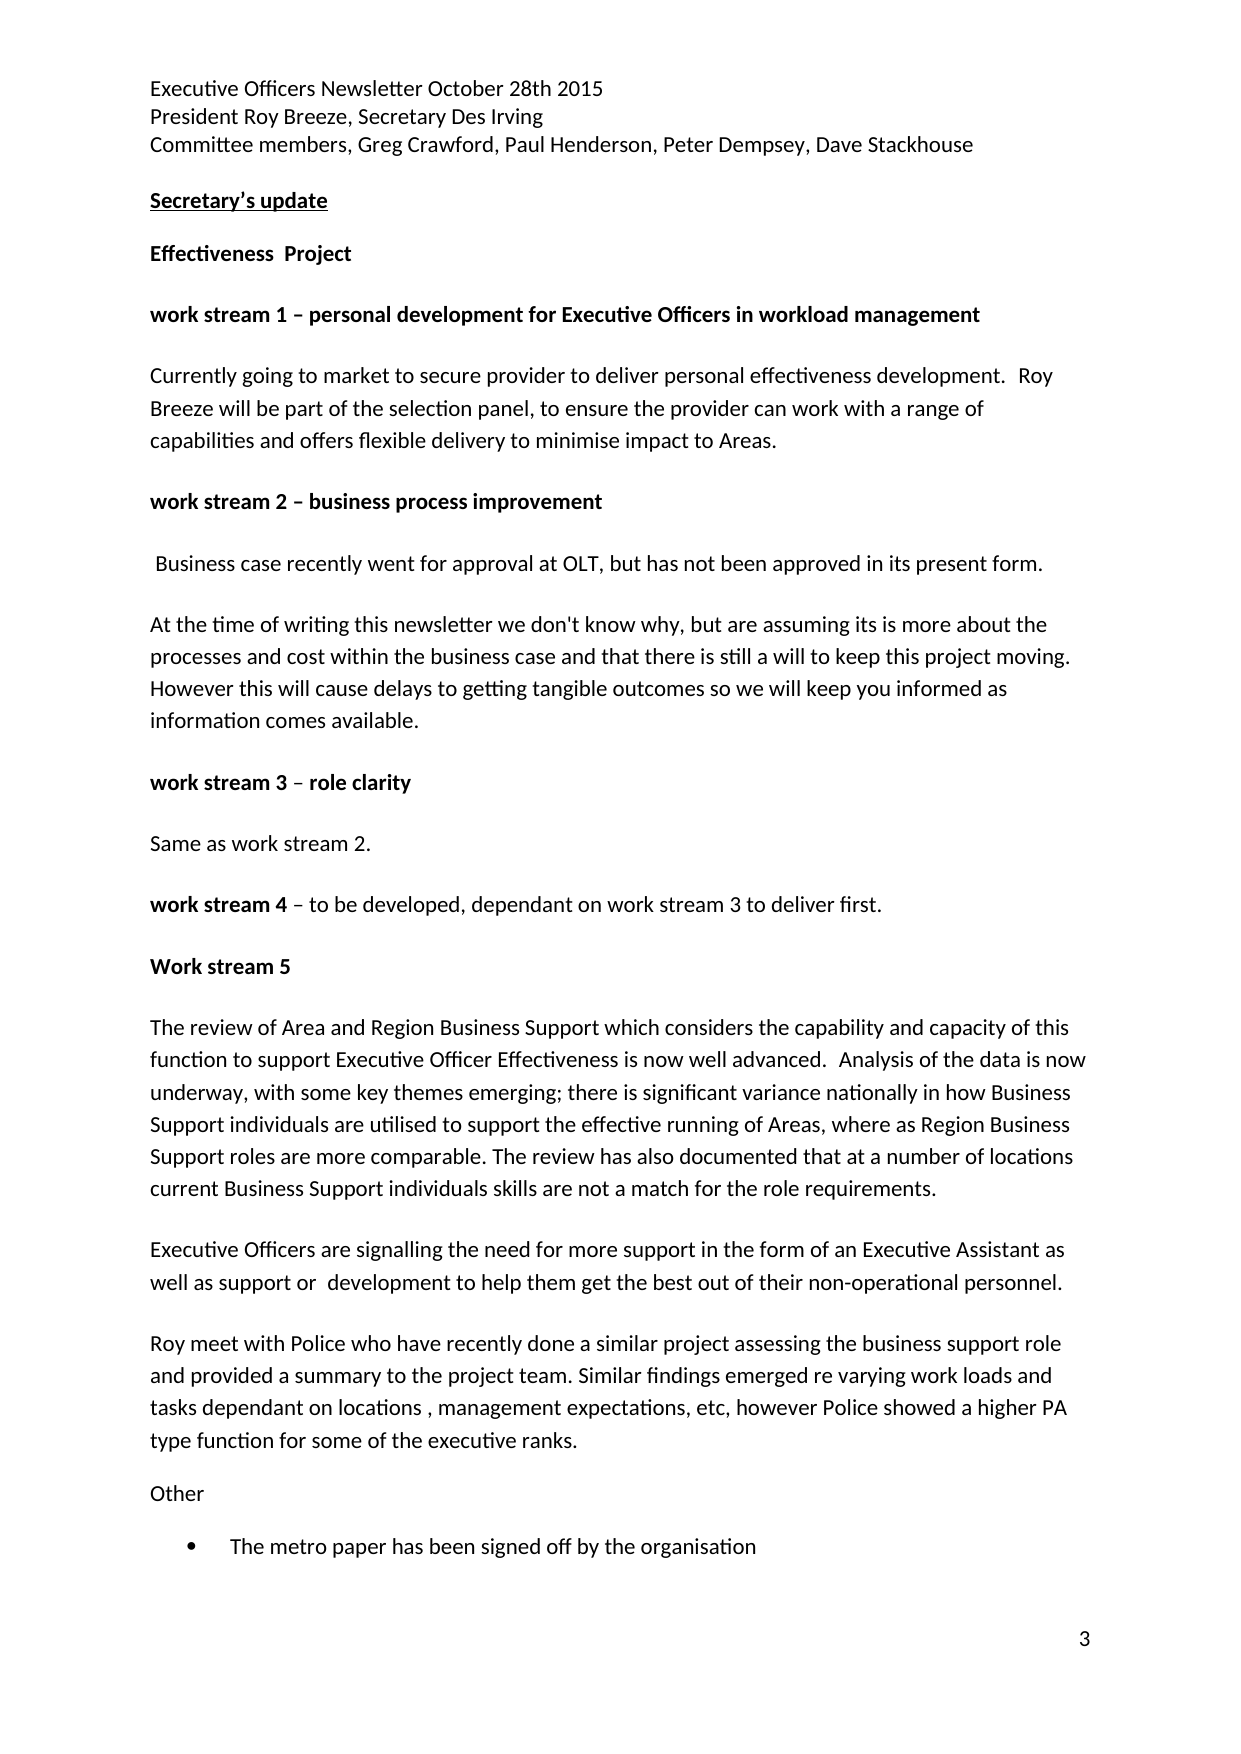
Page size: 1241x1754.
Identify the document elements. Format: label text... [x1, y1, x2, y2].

text Executive Officers are signalling the need for more support in the form of an Executive Assistant as well as support or development to help them get the best out of their non-operational personnel. [150, 1236, 1090, 1296]
text Currently going to market to secure provider to deliver personal effectiveness development. Roy Breeze will be part of the selection panel, to ensure the provider can work with a range of capabilities and offers flexible delivery to minimise impact to Areas. [150, 362, 1090, 454]
list  The metro paper has been signed off by the organisation [187, 1532, 1090, 1560]
text Secretary’s update [150, 186, 1090, 214]
text Work stream 5 [150, 952, 1090, 980]
text Effectiveness Project [150, 239, 1090, 267]
text work stream 3 – role clarity [150, 768, 1090, 796]
text work stream 4 – to be developed, dependant on work stream 3 to deliver first. [150, 891, 1090, 919]
text At the time of writing this newsletter we don't know why, but are assuming its is more about the processes and cost within the business case and that there is still a will to keep this project moving. However this will cause delays to getting tangible outcomes so we will keep you informed as information comes available. [150, 610, 1090, 734]
text Roy meet with Police who have recently done a similar project assessing the business support role and provided a summary to the project team. Similar findings emerged re varying work loads and tasks dependant on locations , management expectations, etc, however Police showed a higher PA type function for some of the executive ranks. [150, 1329, 1090, 1454]
text Business case recently went for approval at OLT, but has not been approved in its present form. [150, 549, 1090, 577]
text The review of Area and Region Business Support which considers the capability and capacity of this function to support Executive Officer Effectiveness is now well advanced. Analysis of the data is now underway, with some key themes emerging; there is significant variance nationally in how Business Support individuals are utilised to support the effective running of Areas, where as Region Business Support roles are more comparable. The review has also documented that at a number of locations current Business Support individuals skills are not a match for the role requirements. [150, 1013, 1090, 1202]
text Other [150, 1479, 1090, 1507]
text work stream 1 – personal development for Executive Officers in workload management [150, 300, 1090, 328]
text work stream 2 – business process improvement [150, 487, 1090, 515]
text Same as work stream 2. [150, 829, 1090, 857]
